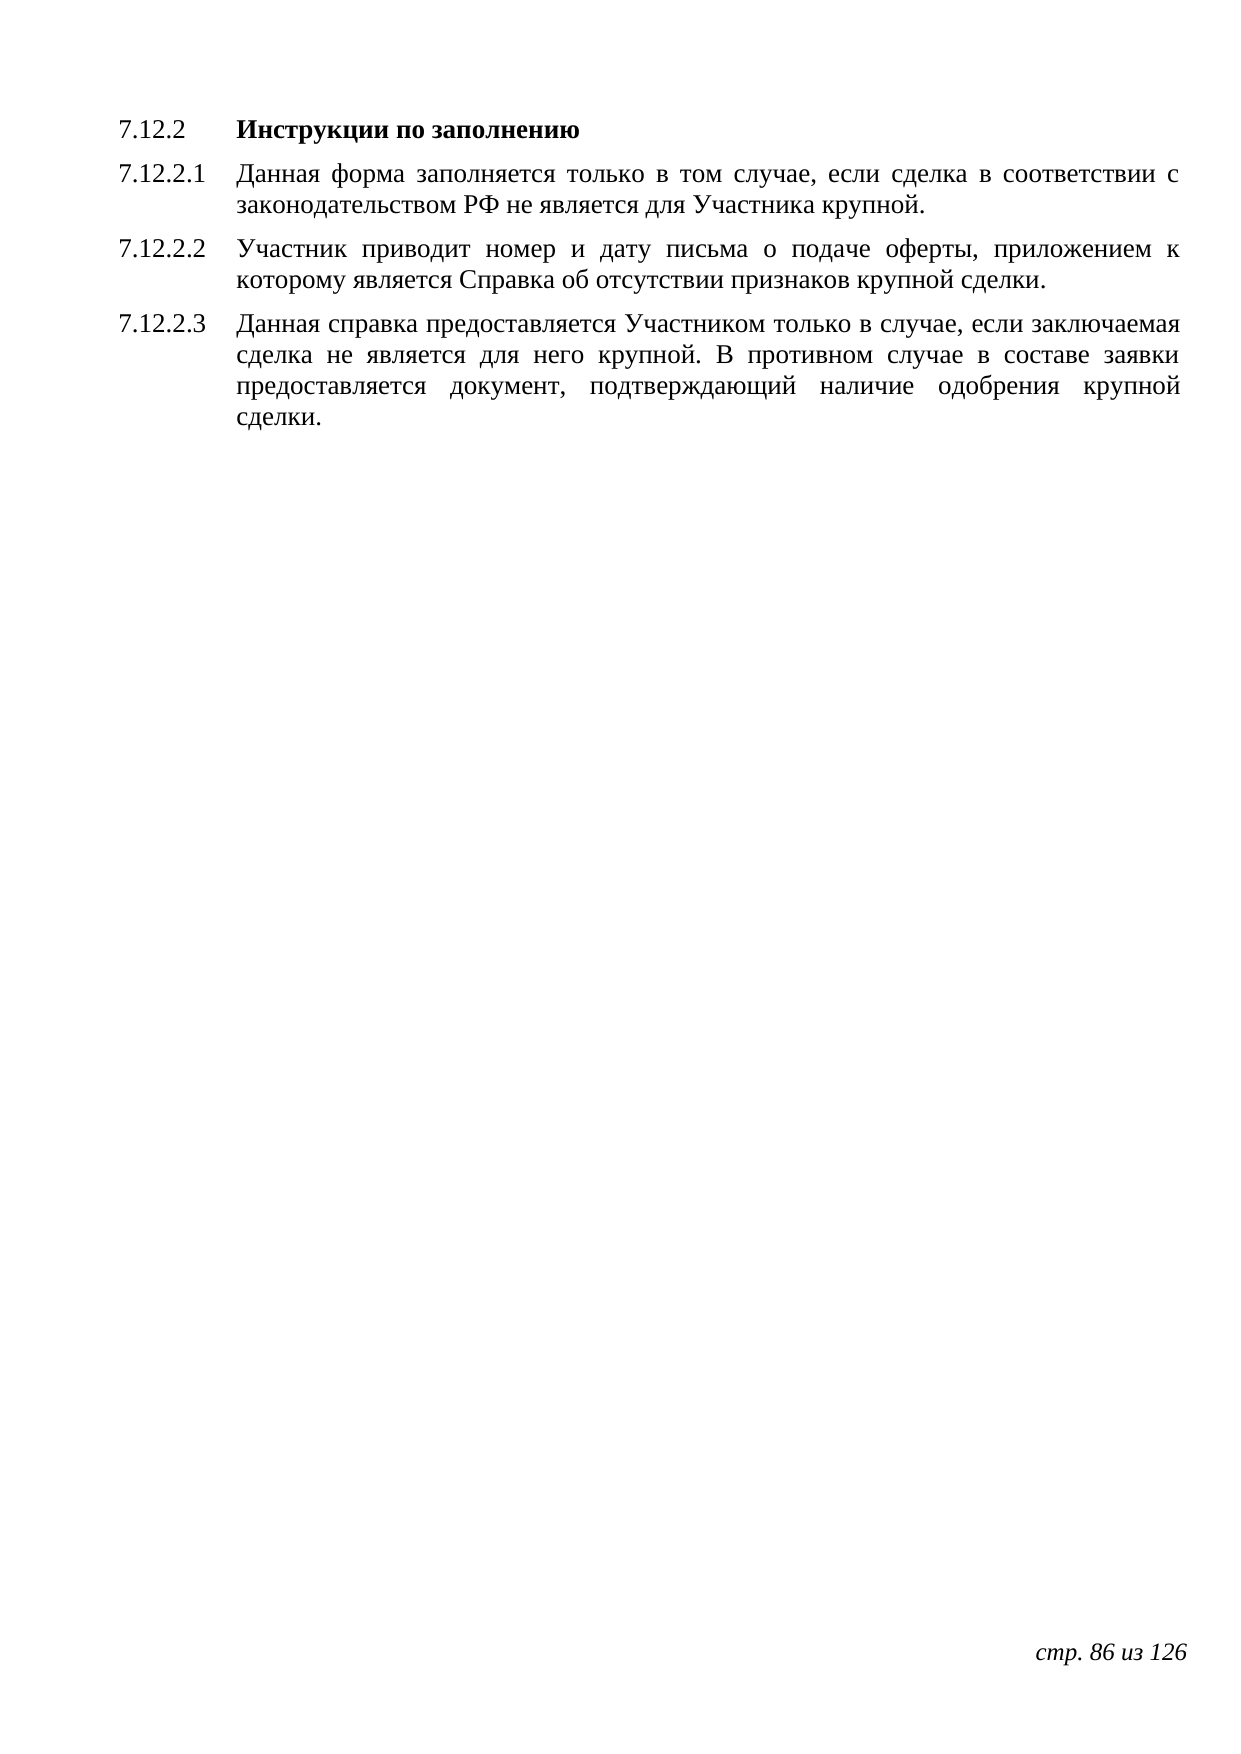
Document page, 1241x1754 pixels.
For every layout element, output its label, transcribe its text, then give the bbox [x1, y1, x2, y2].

list Данная справка предоставляется Участником только в случае, если заключаемая сделка не является для него крупной. В противном случае в составе заявки предоставляется документ, подтверждающий наличие одобрения крупной сделки. [118, 307, 1181, 431]
list Данная форма заполняется только в том случае, если сделка в соответствии с законодательством РФ не является для Участника крупной. [118, 157, 1181, 219]
list Инструкции по заполнению [118, 114, 1181, 145]
list Участник приводит номер и дату письма о подаче оферты, приложением к которому является Справка об отсутствии признаков крупной сделки. [118, 232, 1181, 294]
